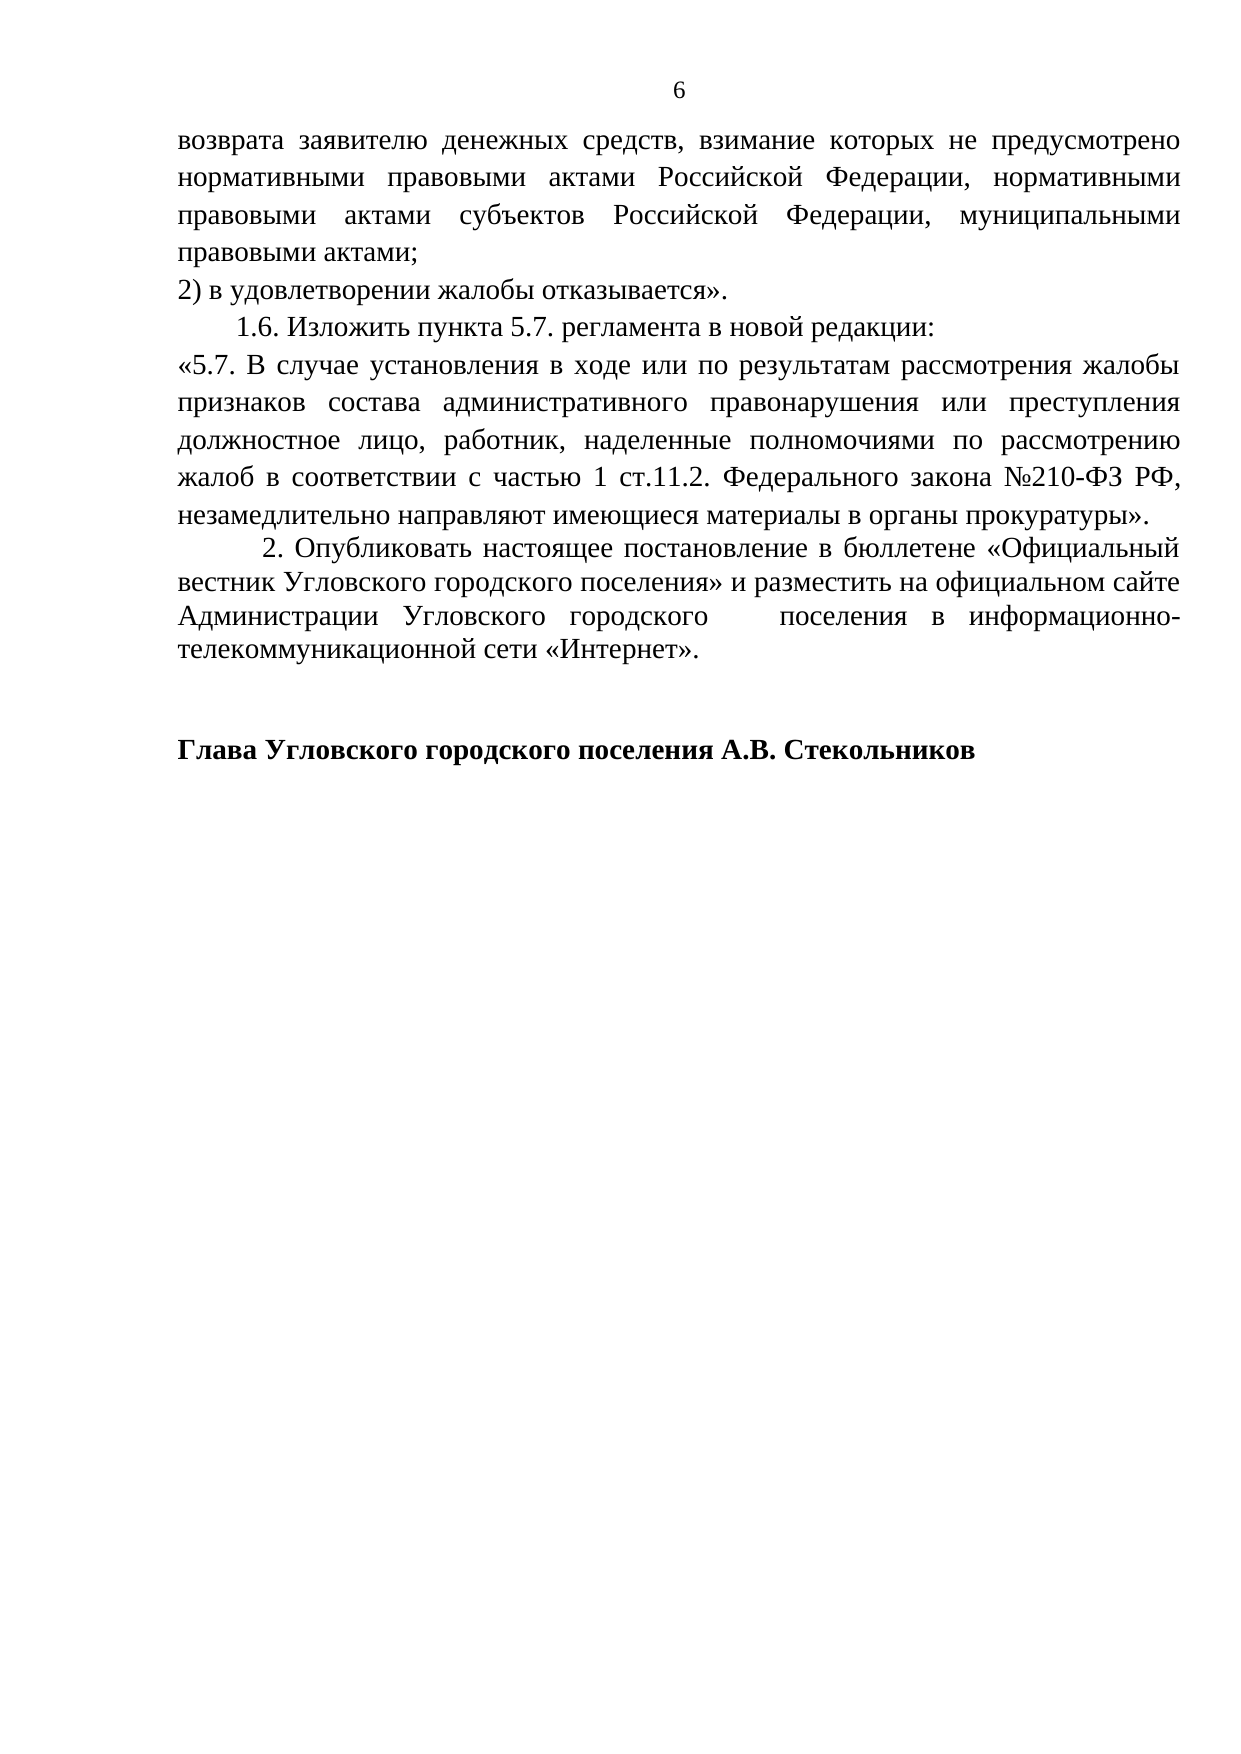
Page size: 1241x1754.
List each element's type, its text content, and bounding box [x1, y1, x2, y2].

text Глава Угловского городского поселения А.В. Стекольников [177, 732, 1181, 765]
text 2) в удовлетворении жалобы отказывается». [177, 268, 1181, 306]
text «5.7. В случае установления в ходе или по результатам рассмотрения жалобы признаков состава административного правонарушения или преступления должностное лицо, работник, наделенные полномочиями по рассмотрению жалоб в соответствии с частью 1 ст.11.2. Федерального закона №210-ФЗ РФ, незамедлительно направляют имеющиеся материалы в органы прокуратуры». [177, 343, 1181, 385]
text «5.7. В случае установления в ходе или по результатам рассмотрения жалобы признаков состава административного правонарушения или преступления должностное лицо, работник, наделенные полномочиями по рассмотрению жалоб в соответствии с частью 1 ст.11.2. Федерального закона №210-ФЗ РФ, незамедлительно направляют имеющиеся материалы в органы прокуратуры». [177, 456, 1181, 531]
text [177, 118, 1181, 268]
text 1.6. Изложить пункта 5.7. регламента в новой редакции: [177, 306, 1181, 343]
text 2. Опубликовать настоящее постановление в бюллетене «Официальный вестник Угловского городского поселения» и разместить на официальном сайте Администрации Угловского городского поселения в информационно-телекоммуникационной сети «Интернет». [177, 531, 1181, 665]
